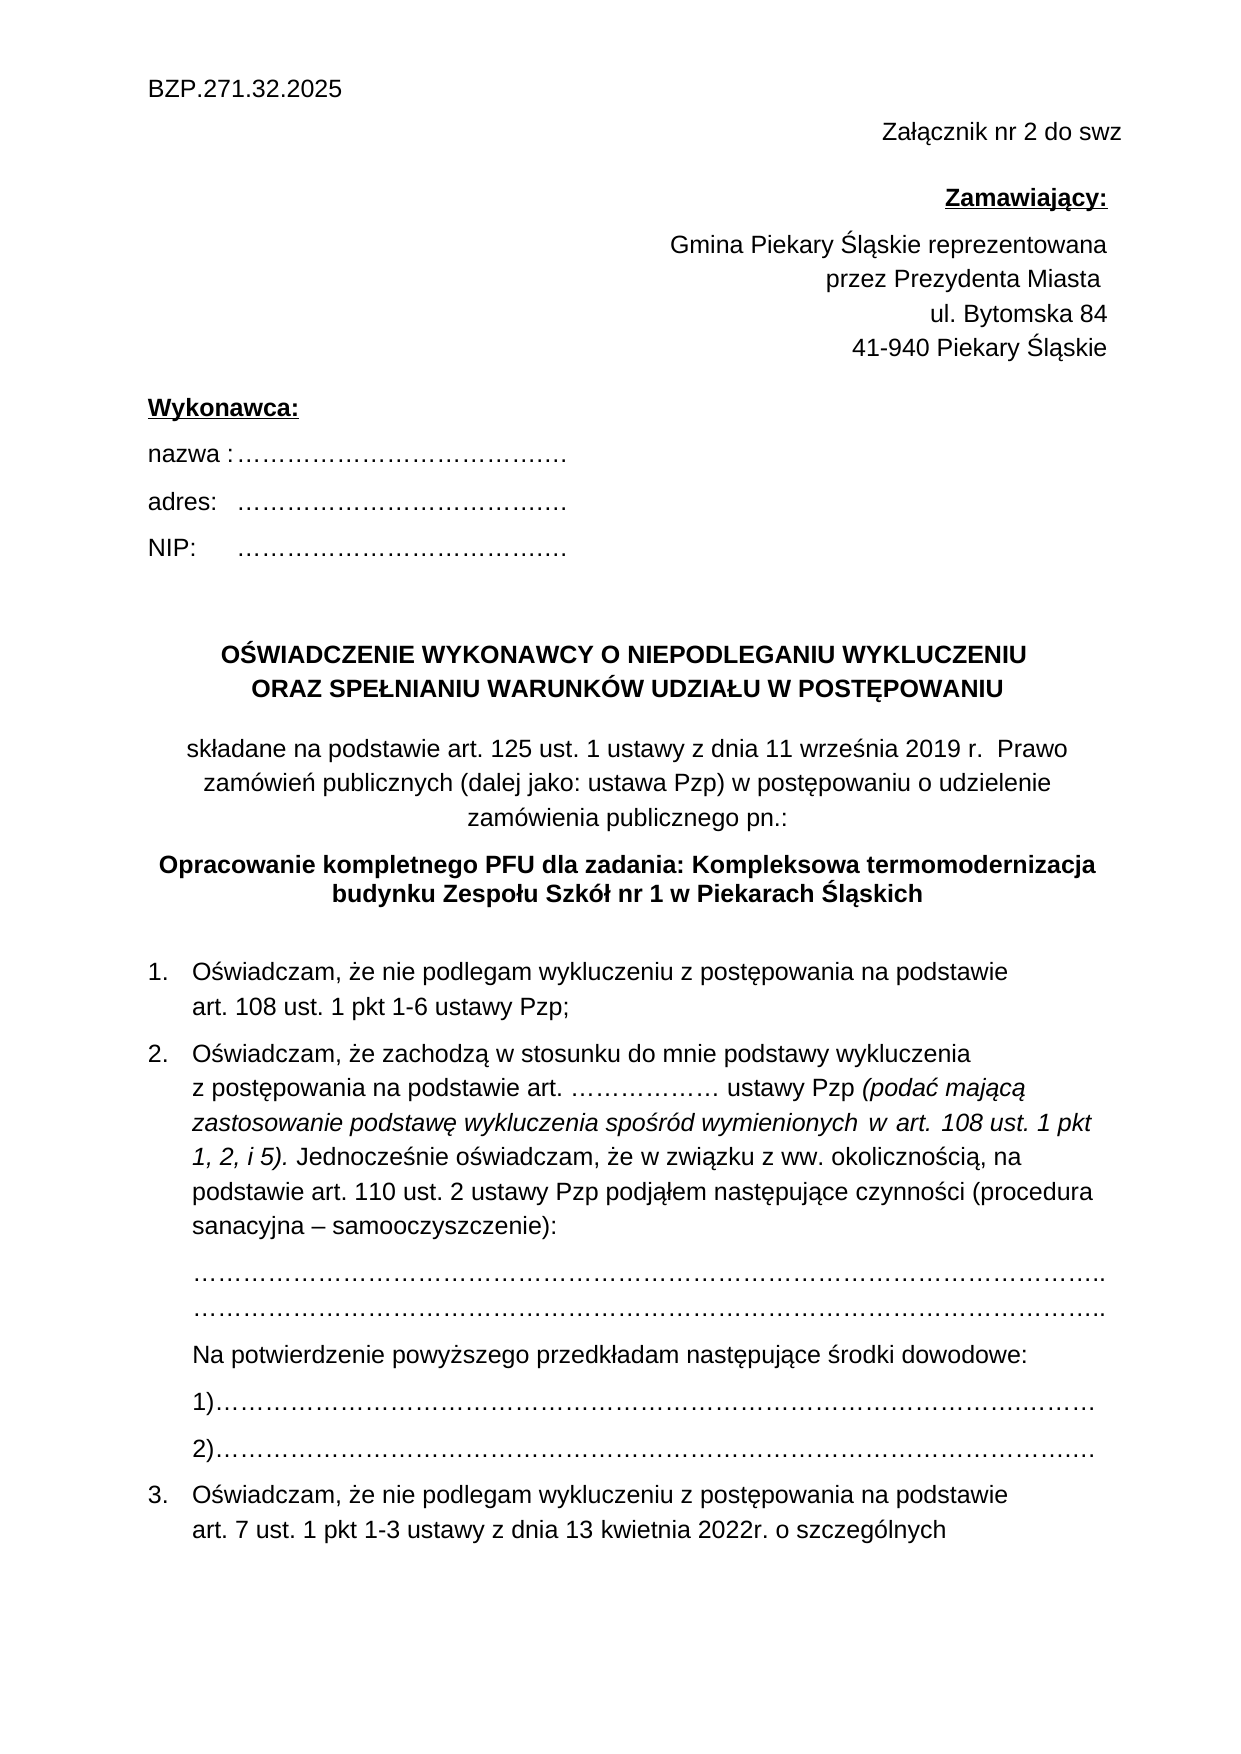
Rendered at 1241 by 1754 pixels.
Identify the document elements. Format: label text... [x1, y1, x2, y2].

text Wykonawca: [148, 392, 1107, 421]
text Zamawiający: [694, 183, 1107, 211]
text składane na podstawie art. 125 ust. 1 ustawy z dnia 11 września 2019 r. Prawo zamówień publicznych (dalej jako: ustawa Pzp) w postępowaniu o udzielenie zamówienia publicznego pn.: [148, 734, 1107, 832]
text adres: ……………………………….… [148, 486, 1107, 515]
text Opracowanie kompletnego PFU dla zadania: Kompleksowa termomodernizacja budynku Zespołu Szkół nr 1 w Piekarach Śląskich [148, 850, 1107, 907]
text 2)………………………………………………………………………………………….… [192, 1433, 1104, 1462]
text NIP: ……………………………….… [148, 533, 1107, 562]
text Gmina Piekary Śląskie reprezentowana przez Prezydenta Miasta ul. Bytomska 84 41-940 Piekary Śląskie [635, 229, 1107, 362]
list Oświadczam, że nie podlegam wykluczeniu z postępowania na podstawie art. 108 ust. 1 pkt 1-6 ustawy Pzp; [148, 957, 1107, 1021]
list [148, 1481, 1107, 1544]
text 1)…………………………………………………………………………………….……… [192, 1387, 1104, 1415]
text Na potwierdzenie powyższego przedkładam następujące środki dowodowe: [192, 1339, 1104, 1368]
text OŚWIADCZENIE WYKONAWCY O NIEPODLEGANIU WYKLUCZENIU ORAZ SPEŁNIANIU WARUNKÓW UDZIAŁU W POSTĘPOWANIU [148, 640, 1107, 703]
list Oświadczam, że zachodzą w stosunku do mnie podstawy wykluczenia z postępowania na podstawie art. ……………… ustawy Pzp (podać mającą zastosowanie podstawę wykluczenia spośród wymienionych w art. 108 ust. 1 pkt 1, 2, i 5). Jednocześnie oświadczam, że w związku z ww. okolicznością, na podstawie art. 110 ust. 2 ustawy Pzp podjąłem następujące czynności (procedura sanacyjna – samooczyszczenie): [148, 1039, 1107, 1240]
text ………………………………………………………………………………………………..……………………………………………………………………………………………….. [192, 1258, 1107, 1321]
text nazwa : ……………………………….… [148, 439, 1107, 468]
